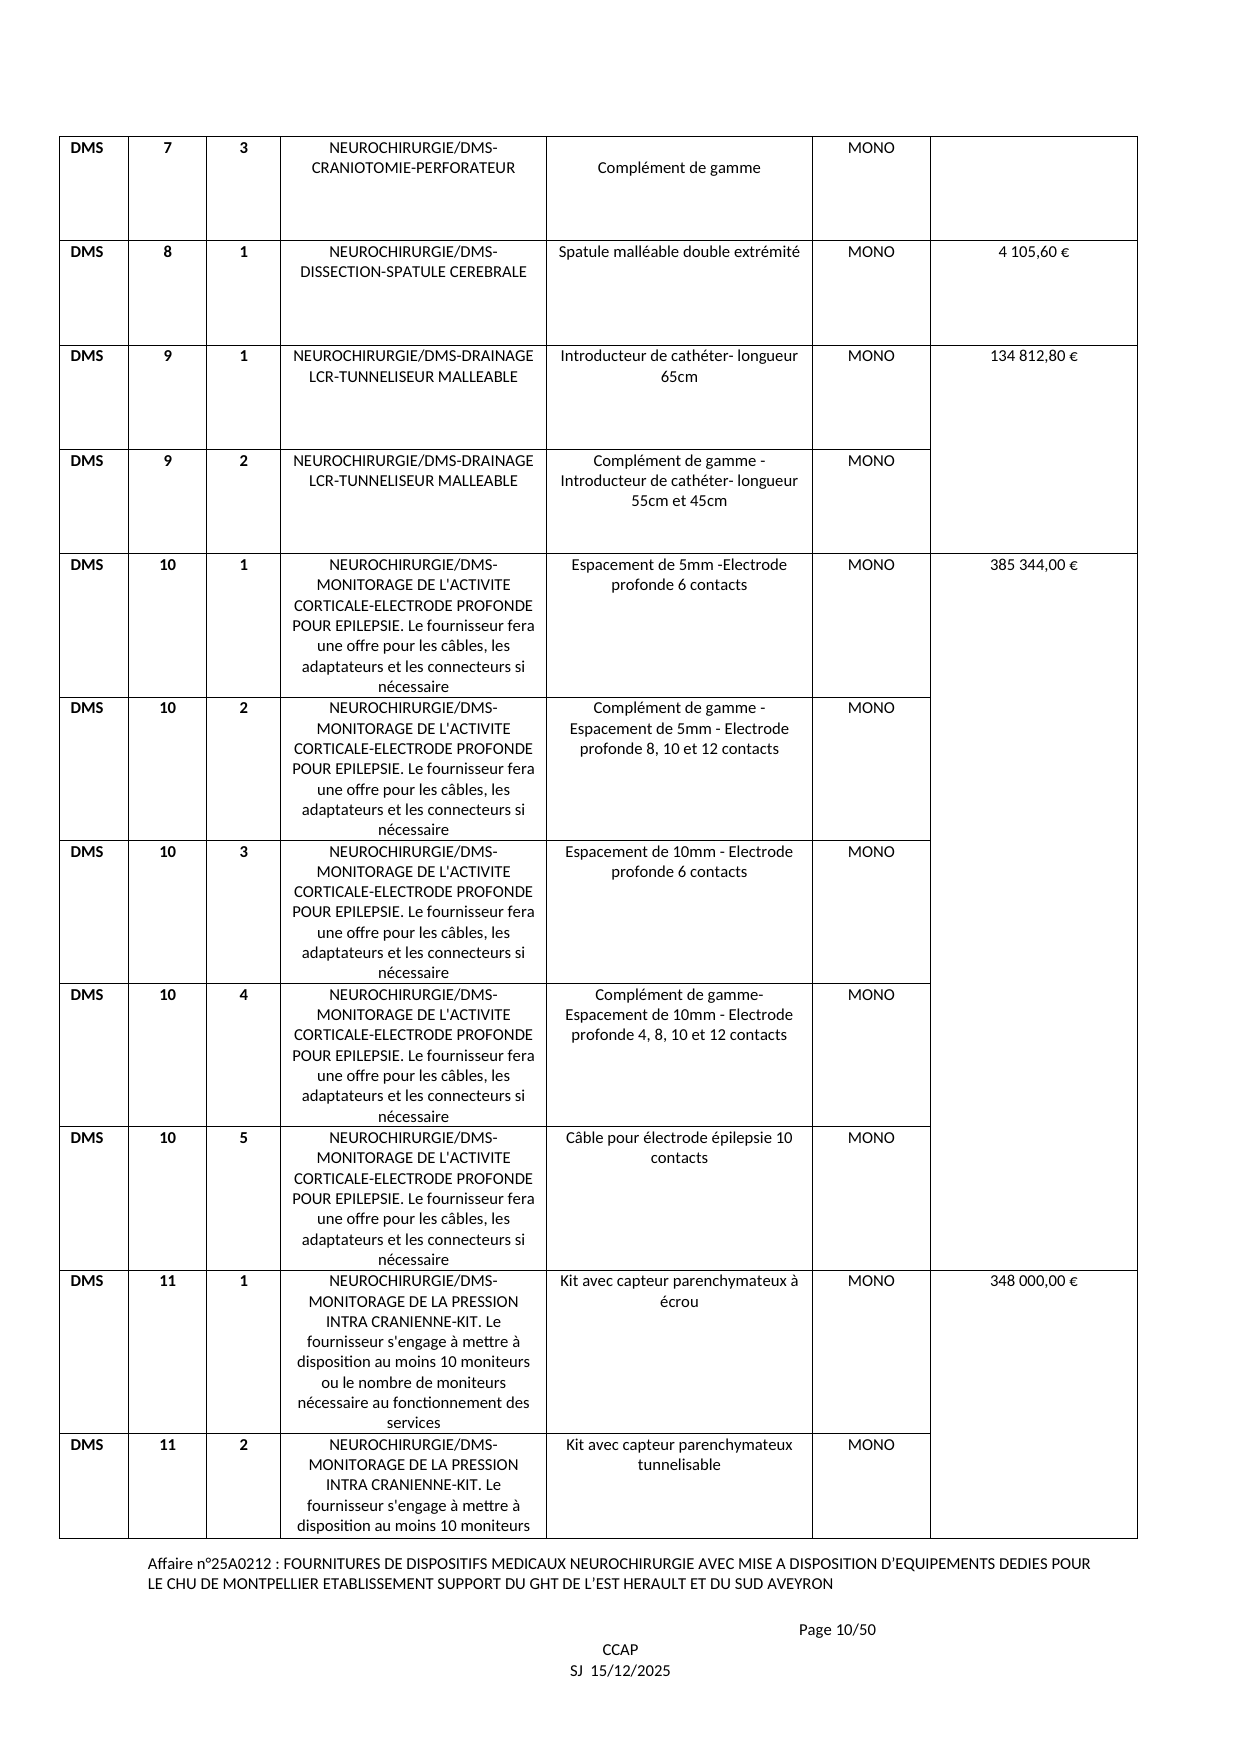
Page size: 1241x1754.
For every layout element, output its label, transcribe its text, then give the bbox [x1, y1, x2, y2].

table_cell MONO [813, 450, 930, 553]
table_cell NEUROCHIRURGIE/DMS-MONITORAGE DE L'ACTIVITE CORTICALE-ELECTRODE PROFONDE POUR EPILEPSIE. Le fournisseur fera une offre pour les câbles, les adaptateurs et les connecteurs si nécessaire [281, 554, 546, 697]
table_cell 4 [207, 984, 280, 1126]
table_cell Complément de gamme [547, 137, 812, 240]
table_cell MONO [813, 346, 930, 449]
table_cell DMS [60, 1271, 128, 1433]
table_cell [281, 1434, 546, 1537]
table_cell DMS [60, 554, 128, 697]
table_cell MONO [813, 554, 930, 697]
table_cell DMS [60, 450, 128, 553]
table_cell NEUROCHIRURGIE/DMS-MONITORAGE DE L'ACTIVITE CORTICALE-ELECTRODE PROFONDE POUR EPILEPSIE. Le fournisseur fera une offre pour les câbles, les adaptateurs et les connecteurs si nécessaire [281, 841, 546, 983]
table_cell 2 [207, 450, 280, 553]
table_cell 385 344,00 € [931, 554, 1137, 1269]
table_cell 2 [207, 1434, 280, 1537]
table_cell 10 [129, 984, 206, 1126]
table_cell 10 [129, 841, 206, 983]
table_cell NEUROCHIRURGIE/DMS-MONITORAGE DE L'ACTIVITE CORTICALE-ELECTRODE PROFONDE POUR EPILEPSIE. Le fournisseur fera une offre pour les câbles, les adaptateurs et les connecteurs si nécessaire [281, 984, 546, 1126]
table_cell NEUROCHIRURGIE/DMS-MONITORAGE DE L'ACTIVITE CORTICALE-ELECTRODE PROFONDE POUR EPILEPSIE. Le fournisseur fera une offre pour les câbles, les adaptateurs et les connecteurs si nécessaire [281, 1127, 546, 1269]
table_cell MONO [813, 137, 930, 240]
table_cell NEUROCHIRURGIE/DMS-DISSECTION-SPATULE CEREBRALE [281, 241, 546, 344]
table_cell 1 [207, 1271, 280, 1433]
table_cell NEUROCHIRURGIE/DMS-DRAINAGE LCR-TUNNELISEUR MALLEABLE [281, 346, 546, 449]
table_cell DMS [60, 841, 128, 983]
table_cell DMS [60, 346, 128, 449]
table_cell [281, 137, 546, 240]
table_cell 348 000,00 € [931, 1271, 1137, 1537]
table_cell 8 [129, 241, 206, 344]
table_cell Spatule malléable double extrémité [547, 241, 812, 344]
table_cell 4 105,60 € [931, 241, 1137, 344]
table_cell DMS [60, 1127, 128, 1269]
table_cell 3 [207, 137, 280, 240]
table_cell MONO [813, 1434, 930, 1537]
table_cell 9 [129, 346, 206, 449]
table_cell MONO [813, 241, 930, 344]
table_cell Complément de gamme - Espacement de 5mm - Electrode profonde 8, 10 et 12 contacts [547, 698, 812, 840]
table_cell 11 [129, 1434, 206, 1537]
table_cell 10 [129, 1127, 206, 1269]
table_cell DMS [60, 984, 128, 1126]
table_cell Kit avec capteur parenchymateux à écrou [547, 1271, 812, 1433]
table_cell MONO [813, 698, 930, 840]
table_cell DMS [60, 241, 128, 344]
table_cell NEUROCHIRURGIE/DMS-DRAINAGE LCR-TUNNELISEUR MALLEABLE [281, 450, 546, 553]
table_cell DMS [60, 1434, 128, 1537]
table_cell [547, 1434, 812, 1537]
table_cell NEUROCHIRURGIE/DMS-MONITORAGE DE L'ACTIVITE CORTICALE-ELECTRODE PROFONDE POUR EPILEPSIE. Le fournisseur fera une offre pour les câbles, les adaptateurs et les connecteurs si nécessaire [281, 698, 546, 840]
table_cell Câble pour électrode épilepsie 10 contacts [547, 1127, 812, 1269]
table_cell 2 [207, 698, 280, 840]
table_cell 134 812,80 € [931, 346, 1137, 553]
table_cell 1 [207, 554, 280, 697]
table_cell 10 [129, 698, 206, 840]
table_cell DMS [60, 698, 128, 840]
table_cell Espacement de 10mm - Electrode profonde 6 contacts [547, 841, 812, 983]
table_cell 1 [207, 241, 280, 344]
table_cell 7 [129, 137, 206, 240]
table_cell Introducteur de cathéter- longueur 65cm [547, 346, 812, 449]
table_cell MONO [813, 841, 930, 983]
table_cell MONO [813, 1127, 930, 1269]
table_cell 5 [207, 1127, 280, 1269]
table_cell MONO [813, 984, 930, 1126]
table_cell 1 [207, 346, 280, 449]
table_cell Espacement de 5mm -Electrode profonde 6 contacts [547, 554, 812, 697]
table_cell Complément de gamme- Espacement de 10mm - Electrode profonde 4, 8, 10 et 12 contacts [547, 984, 812, 1126]
table_cell 9 [129, 450, 206, 553]
table_cell 11 [129, 1271, 206, 1433]
table_cell MONO [813, 1271, 930, 1433]
table_cell 10 [129, 554, 206, 697]
table_cell DMS [60, 137, 128, 240]
table_cell Complément de gamme - Introducteur de cathéter- longueur 55cm et 45cm [547, 450, 812, 553]
table_cell 3 [207, 841, 280, 983]
